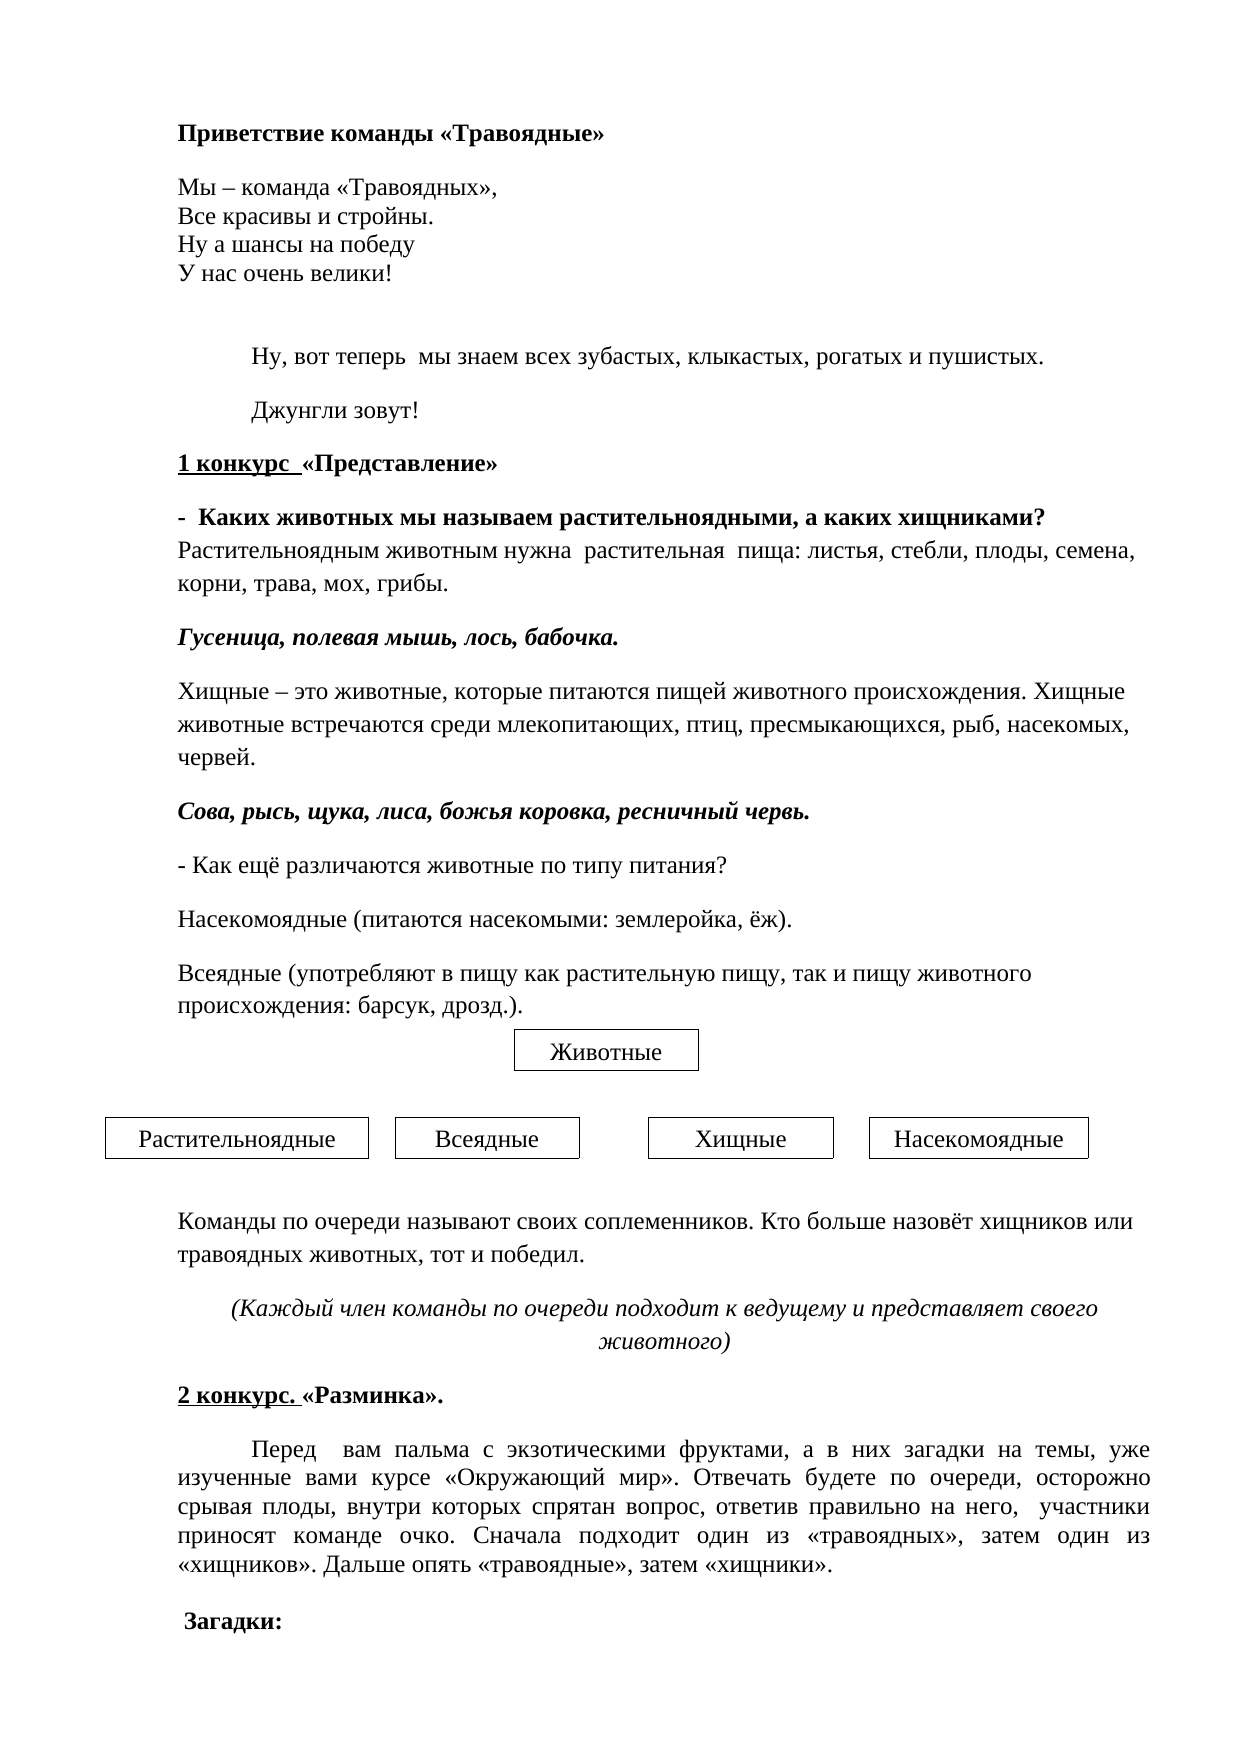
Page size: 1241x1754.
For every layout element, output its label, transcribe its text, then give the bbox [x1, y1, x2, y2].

text Гусеница, полевая мышь, лось, бабочка. [177, 622, 1152, 651]
text - Как ещё различаются животные по типу питания? [177, 850, 1152, 879]
text 1 конкурс «Представление» [177, 448, 1152, 477]
text Приветствие команды «Травоядные» [177, 118, 1152, 147]
text Ну, вот теперь мы знаем всех зубастых, клыкастых, рогатых и пушистых. [177, 341, 1152, 369]
text Команды по очереди называют своих соплеменников. Кто больше назовёт хищников или травоядных животных, тот и победил. [177, 1206, 1152, 1268]
text Джунгли зовут! [177, 395, 1152, 423]
text 2 конкурс. «Разминка». [177, 1380, 1152, 1408]
text Все красивы и стройны. [177, 201, 1152, 229]
text Насекомоядные (питаются насекомыми: землеройка, ёж). [177, 904, 1152, 932]
text Перед вам пальма с экзотическими фруктами, а в них загадки на темы, уже изученные вами курсе «Окружающий мир». Отвечать будете по очереди, осторожно срывая плоды, внутри которых спрятан вопрос, ответив правильно на него, участники приносят команде очко. Сначала подходит один из «травоядных», затем один из «хищников». Дальше опять «травоядные», затем «хищники». [177, 1434, 1152, 1577]
text У нас очень велики! [177, 258, 1152, 287]
text Сова, рысь, щука, лиса, божья коровка, ресничный червь. [177, 796, 1152, 825]
text - Каких животных мы называем растительноядными, а каких хищниками? Растительноядным животным нужна растительная пища: листья, стебли, плоды, семена, корни, трава, мох, грибы. [177, 502, 1152, 597]
text Хищные – это животные, которые питаются пищей животного происхождения. Хищные животные встречаются среди млекопитающих, птиц, пресмыкающихся, рыб, насекомых, червей. [177, 676, 1152, 771]
text (Каждый член команды по очереди подходит к ведущему и представляет своего животного) [177, 1293, 1152, 1355]
text Ну а шансы на победу [177, 229, 1152, 258]
text Загадки: [177, 1606, 1152, 1635]
text Мы – команда «Травоядных», [177, 172, 1152, 201]
text Всеядные (употребляют в пищу как растительную пищу, так и пищу животного происхождения: барсук, дрозд.). [177, 958, 1152, 1019]
